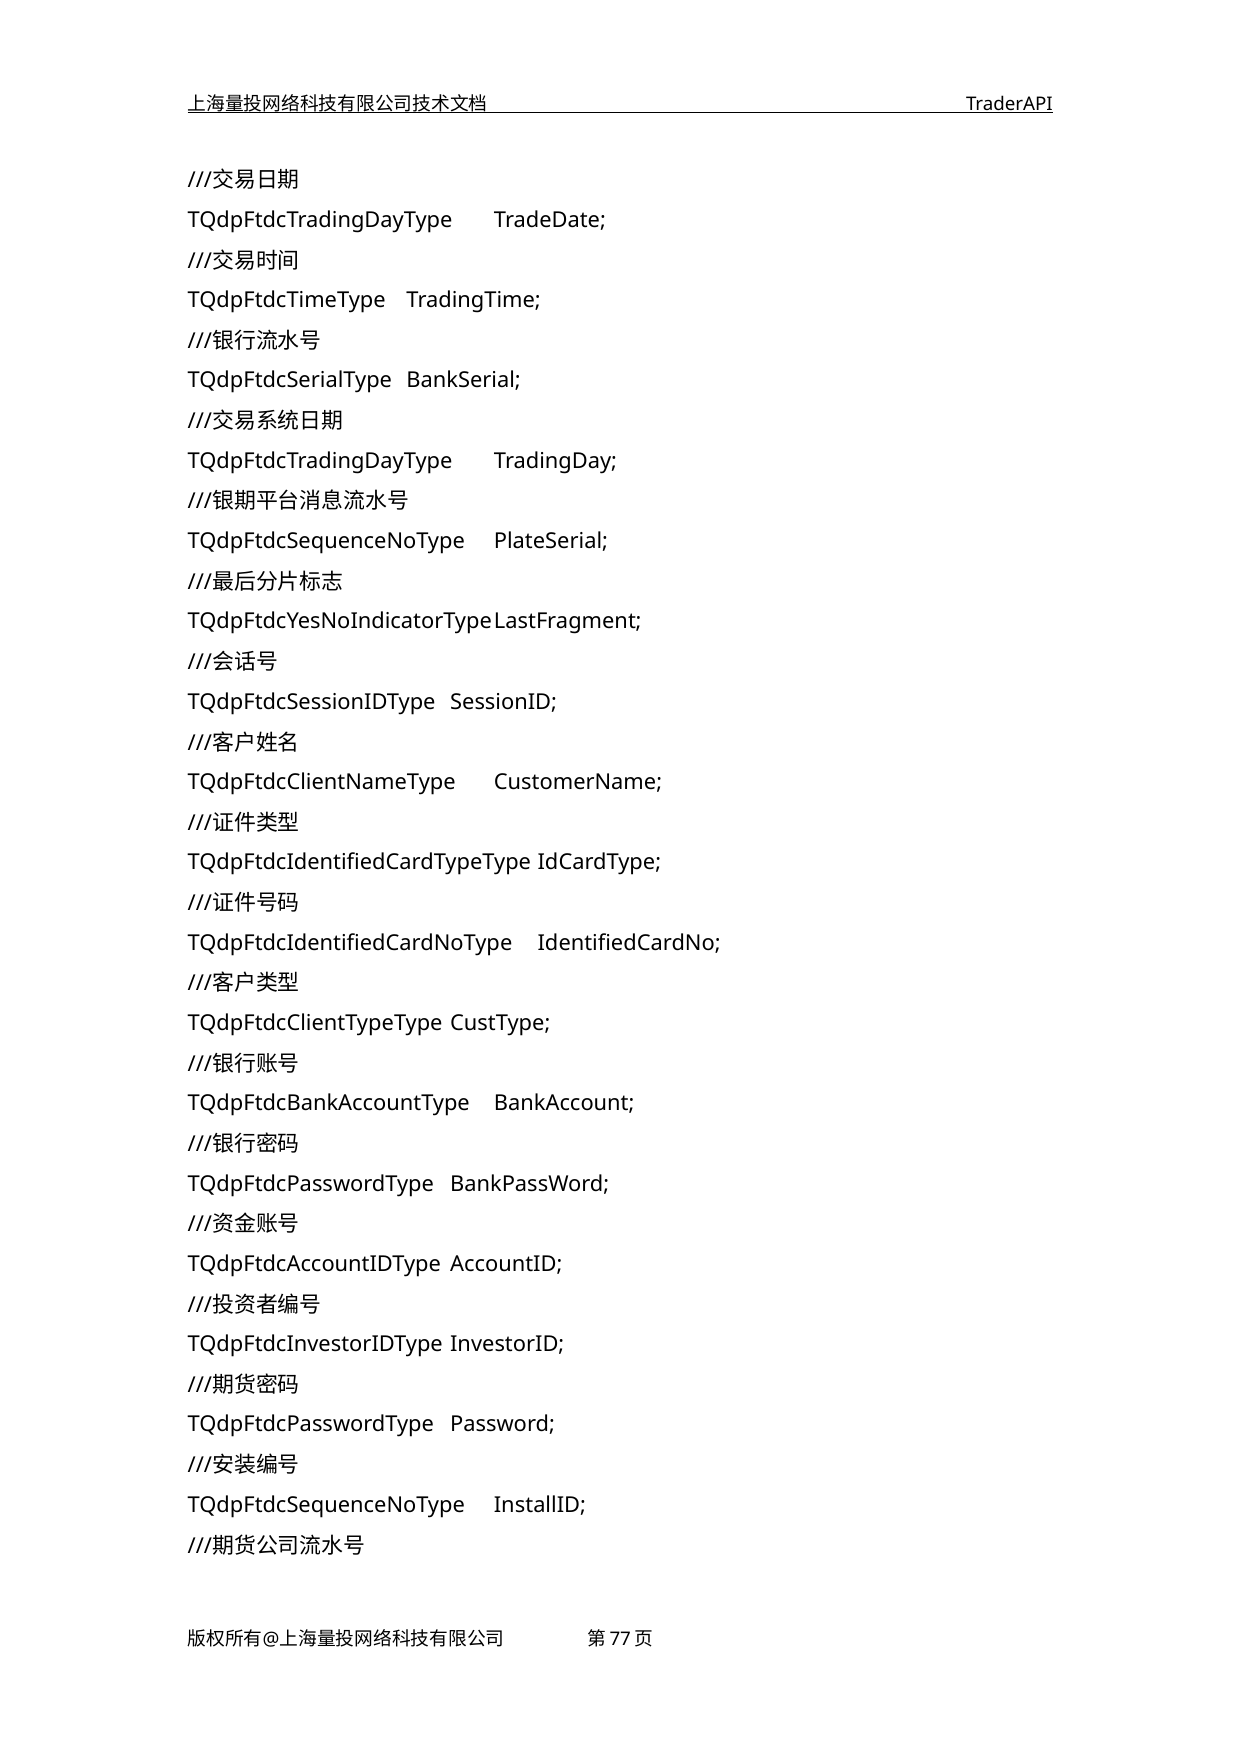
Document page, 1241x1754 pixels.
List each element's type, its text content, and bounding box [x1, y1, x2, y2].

text TQdpFtdcSessionIDType SessionID; [131, 684, 1087, 717]
text ///银行密码 [131, 1126, 1087, 1158]
text ///证件类型 [131, 804, 1087, 837]
text ///交易系统日期 [131, 403, 1087, 435]
text TQdpFtdcPasswordType Password; [131, 1407, 1087, 1439]
text TQdpFtdcClientTypeType CustType; [131, 1006, 1087, 1038]
text ///银行账号 [131, 1045, 1087, 1078]
text ///交易时间 [131, 242, 1087, 275]
text ///交易日期 [131, 162, 1087, 194]
text ///会话号 [131, 644, 1087, 676]
text TQdpFtdcYesNoIndicatorType LastFragment; [131, 604, 1087, 636]
text TQdpFtdcSequenceNoType InstallID; [131, 1487, 1087, 1520]
text TQdpFtdcSequenceNoType PlateSerial; [131, 524, 1087, 556]
text TQdpFtdcAccountIDType AccountID; [131, 1246, 1087, 1279]
text ///客户姓名 [131, 724, 1087, 757]
text TQdpFtdcTradingDayType TradingDay; [131, 443, 1087, 476]
text TQdpFtdcSerialType BankSerial; [131, 363, 1087, 396]
text ///客户类型 [131, 965, 1087, 998]
text TQdpFtdcTimeType TradingTime; [131, 283, 1087, 315]
text ///银期平台消息流水号 [131, 483, 1087, 516]
text ///证件号码 [131, 885, 1087, 917]
text TQdpFtdcInvestorIDType InvestorID; [131, 1327, 1087, 1359]
text ///投资者编号 [131, 1286, 1087, 1319]
text TQdpFtdcIdentifiedCardNoType IdentifiedCardNo; [131, 925, 1087, 958]
text TQdpFtdcIdentifiedCardTypeType IdCardType; [131, 845, 1087, 877]
text ///资金账号 [131, 1206, 1087, 1238]
text TQdpFtdcBankAccountType BankAccount; [131, 1086, 1087, 1118]
text ///期货密码 [131, 1367, 1087, 1399]
text TQdpFtdcTradingDayType TradeDate; [131, 202, 1087, 235]
text TQdpFtdcPasswordType BankPassWord; [131, 1166, 1087, 1199]
text ///最后分片标志 [131, 563, 1087, 596]
text ///银行流水号 [131, 323, 1087, 355]
text TQdpFtdcClientNameType CustomerName; [131, 764, 1087, 797]
text ///期货公司流水号 [131, 1527, 1087, 1560]
text ///安装编号 [131, 1447, 1087, 1479]
